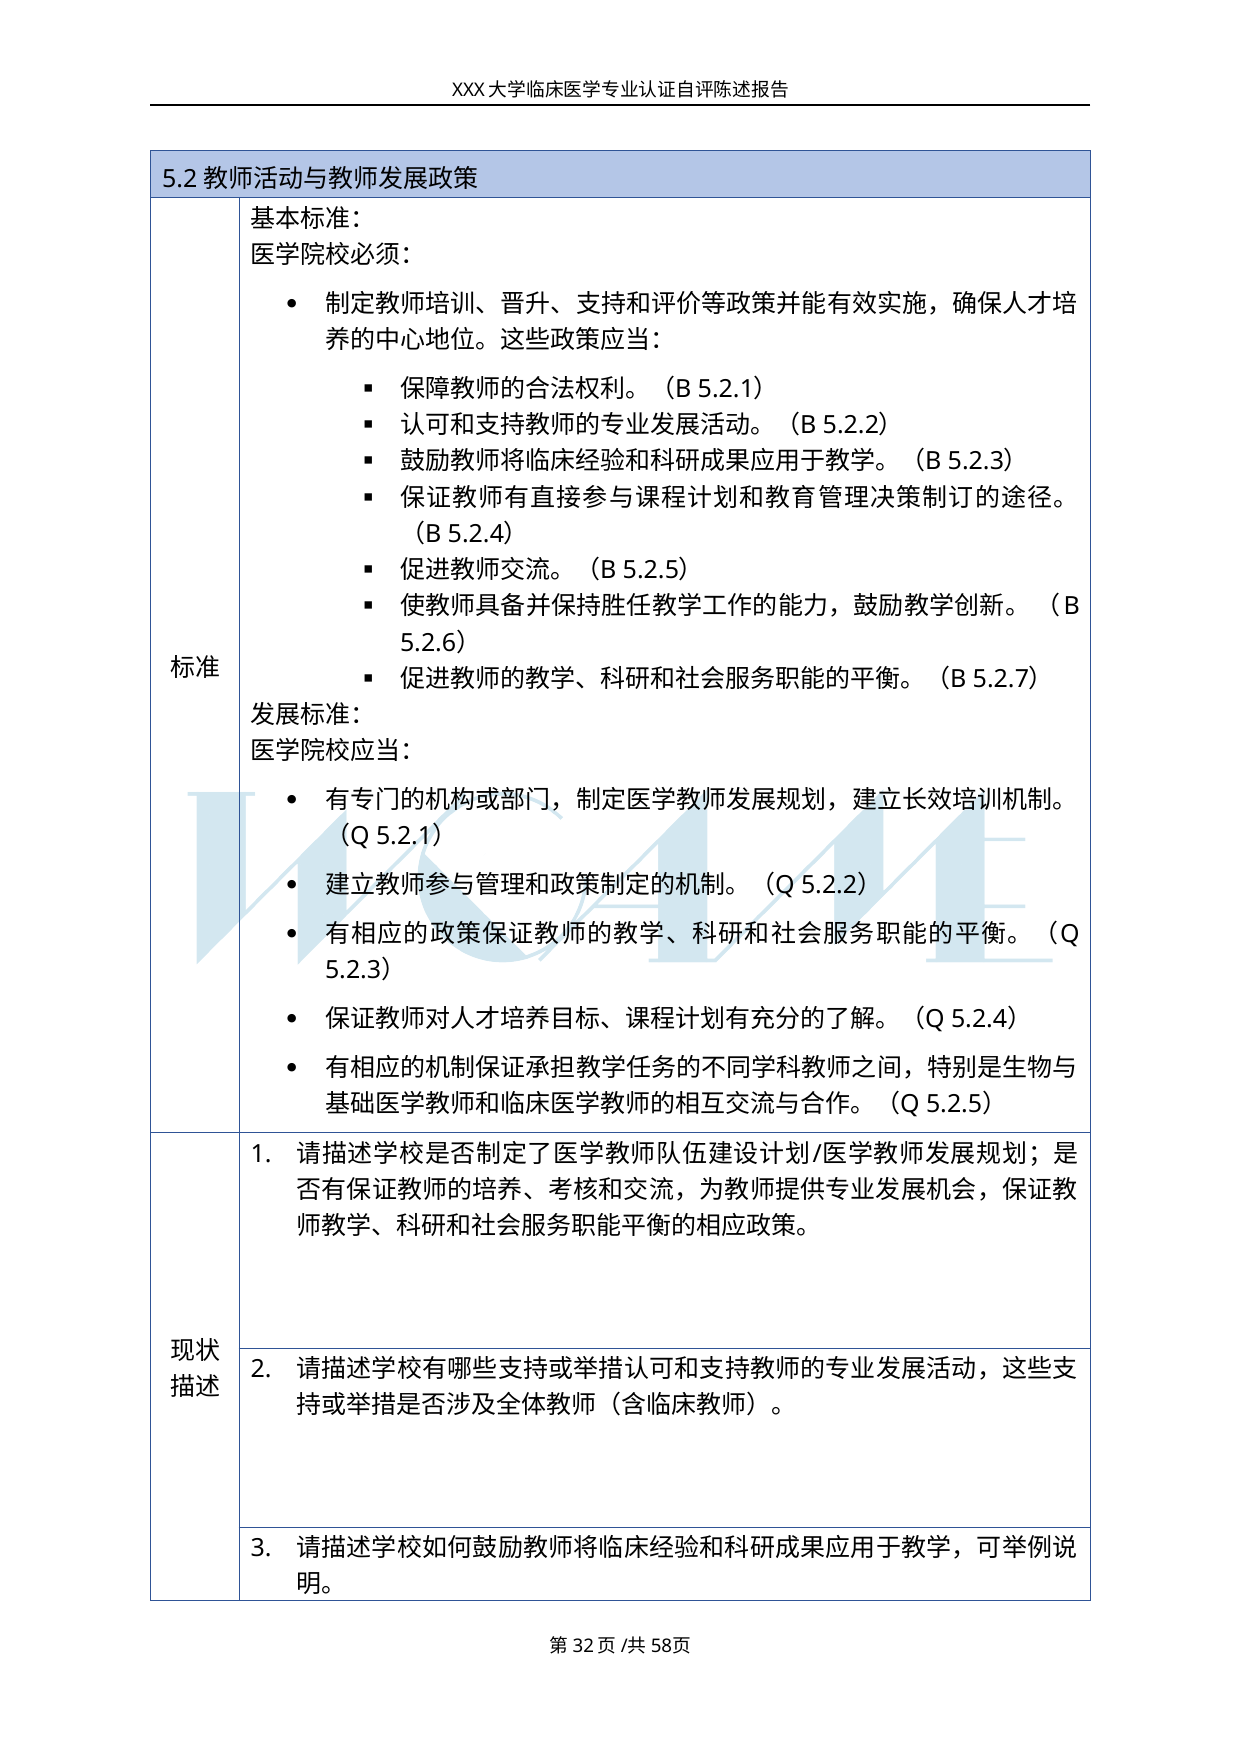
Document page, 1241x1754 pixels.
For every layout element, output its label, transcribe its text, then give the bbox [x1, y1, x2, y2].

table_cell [240, 1528, 1090, 1600]
table_cell 请描述学校是否制定了医学教师队伍建设计划/医学教师发展规划；是否有保证教师的培养、考核和交流，为教师提供专业发展机会，保证教师教学、科研和社会服务职能平衡的相应政策。 [240, 1133, 1090, 1347]
table_cell 请描述学校有哪些支持或举措认可和支持教师的专业发展活动，这些支持或举措是否涉及全体教师（含临床教师）。 [240, 1349, 1090, 1527]
table_cell 5.2 教师活动与教师发展政策 [151, 151, 1090, 197]
table_cell 基本标准： 医学院校必须： 制定教师培训、晋升、支持和评价等政策并能有效实施，确保人才培养的中心地位。这些政策应当： 保障教师的合法权利。（B 5.2.1） 认可和支持教师的专业发展活动。（B 5.2.2） 鼓励教师将临床经验和科研成果应用于教学。（B 5.2.3） 保证教师有直接参与课程计划和教育管理决策制订的途径。（B 5.2.4） 促进教师交流。（B 5.2.5） 使教师具备并保持胜任教学工作的能力，鼓励教学创新。 （B 5.2.6） 促进教师的教学、科研和社会服务职能的平衡。（B 5.2.7） 发展标准： 医学院校应当： 有专门的机构或部门，制定医学教师发展规划，建立长效培训机制。（Q 5.2.1） 建立教师参与管理和政策制定的机制。（Q 5.2.2） 有相应的政策保证教师的教学、科研和社会服务职能的平衡。（Q 5.2.3） 保证教师对人才培养目标、课程计划有充分的了解。（Q 5.2.4） 有相应的机制保证承担教学任务的不同学科教师之间，特别是生物与基础医学教师和临床医学教师的相互交流与合作。（Q 5.2.5） [240, 198, 1090, 1132]
table_cell 标准 [151, 198, 239, 1132]
table_cell 现状描述 [151, 1133, 239, 1600]
